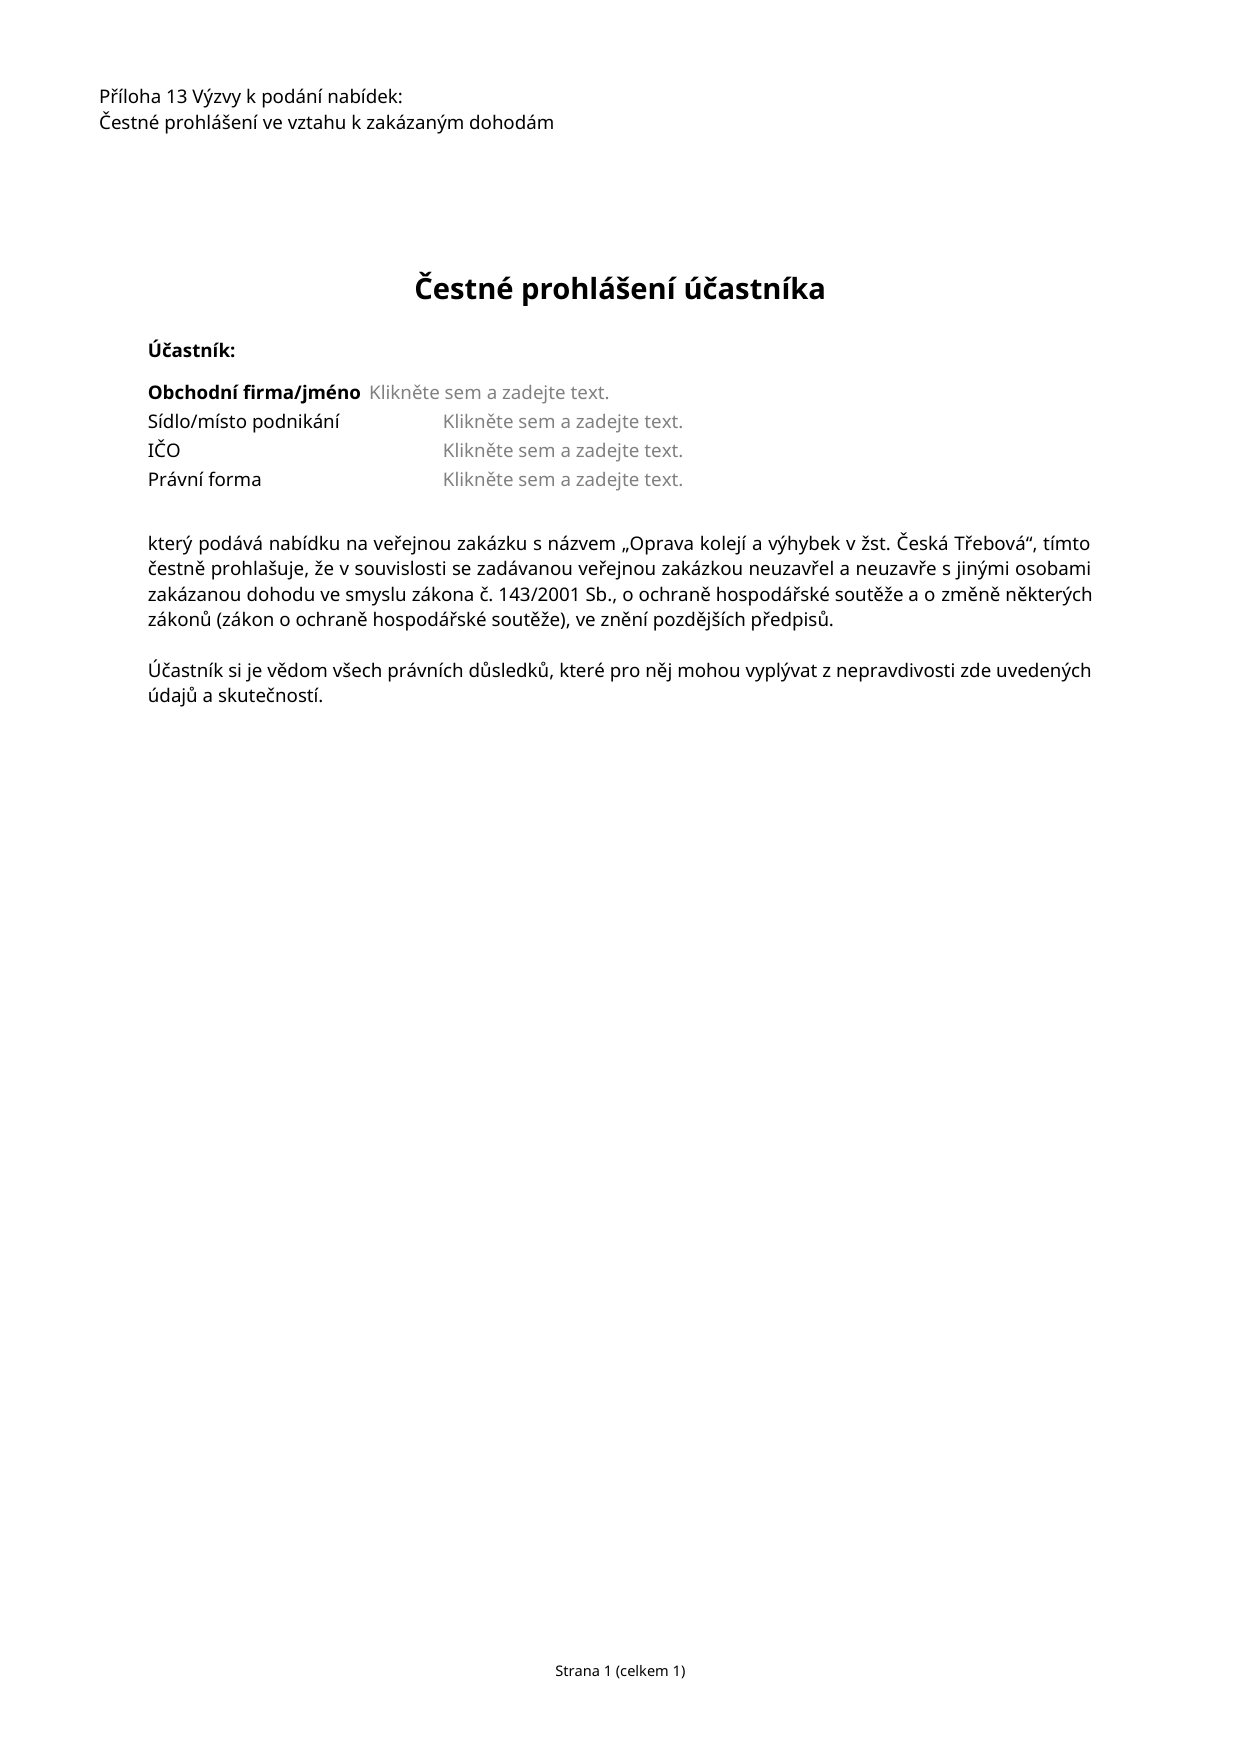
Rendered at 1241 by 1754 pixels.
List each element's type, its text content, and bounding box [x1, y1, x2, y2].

text Účastník si je vědom všech právních důsledků, které pro něj mohou vyplývat z nepravdivosti zde uvedených údajů a skutečností. [148, 657, 1093, 708]
text který podává nabídku na veřejnou zakázku s názvem „Oprava kolejí a výhybek v žst. Česká Třebová“, tímto čestně prohlašuje, že v souvislosti se zadávanou veřejnou zakázkou neuzavřel a neuzavře s jinými osobami zakázanou dohodu ve smyslu zákona č. 143/2001 Sb., o ochraně hospodářské soutěže a o změně některých zákonů (zákon o ochraně hospodářské soutěže), ve znění pozdějších předpisů. [148, 530, 1093, 632]
text Obchodní firma/jméno [148, 376, 1093, 405]
text Sídlo/místo podnikání [148, 405, 1093, 434]
title Čestné prohlášení účastníka [148, 268, 1093, 308]
text Právní forma [148, 463, 1093, 492]
text Účastník: [148, 333, 1093, 364]
text IČO [148, 434, 1093, 463]
